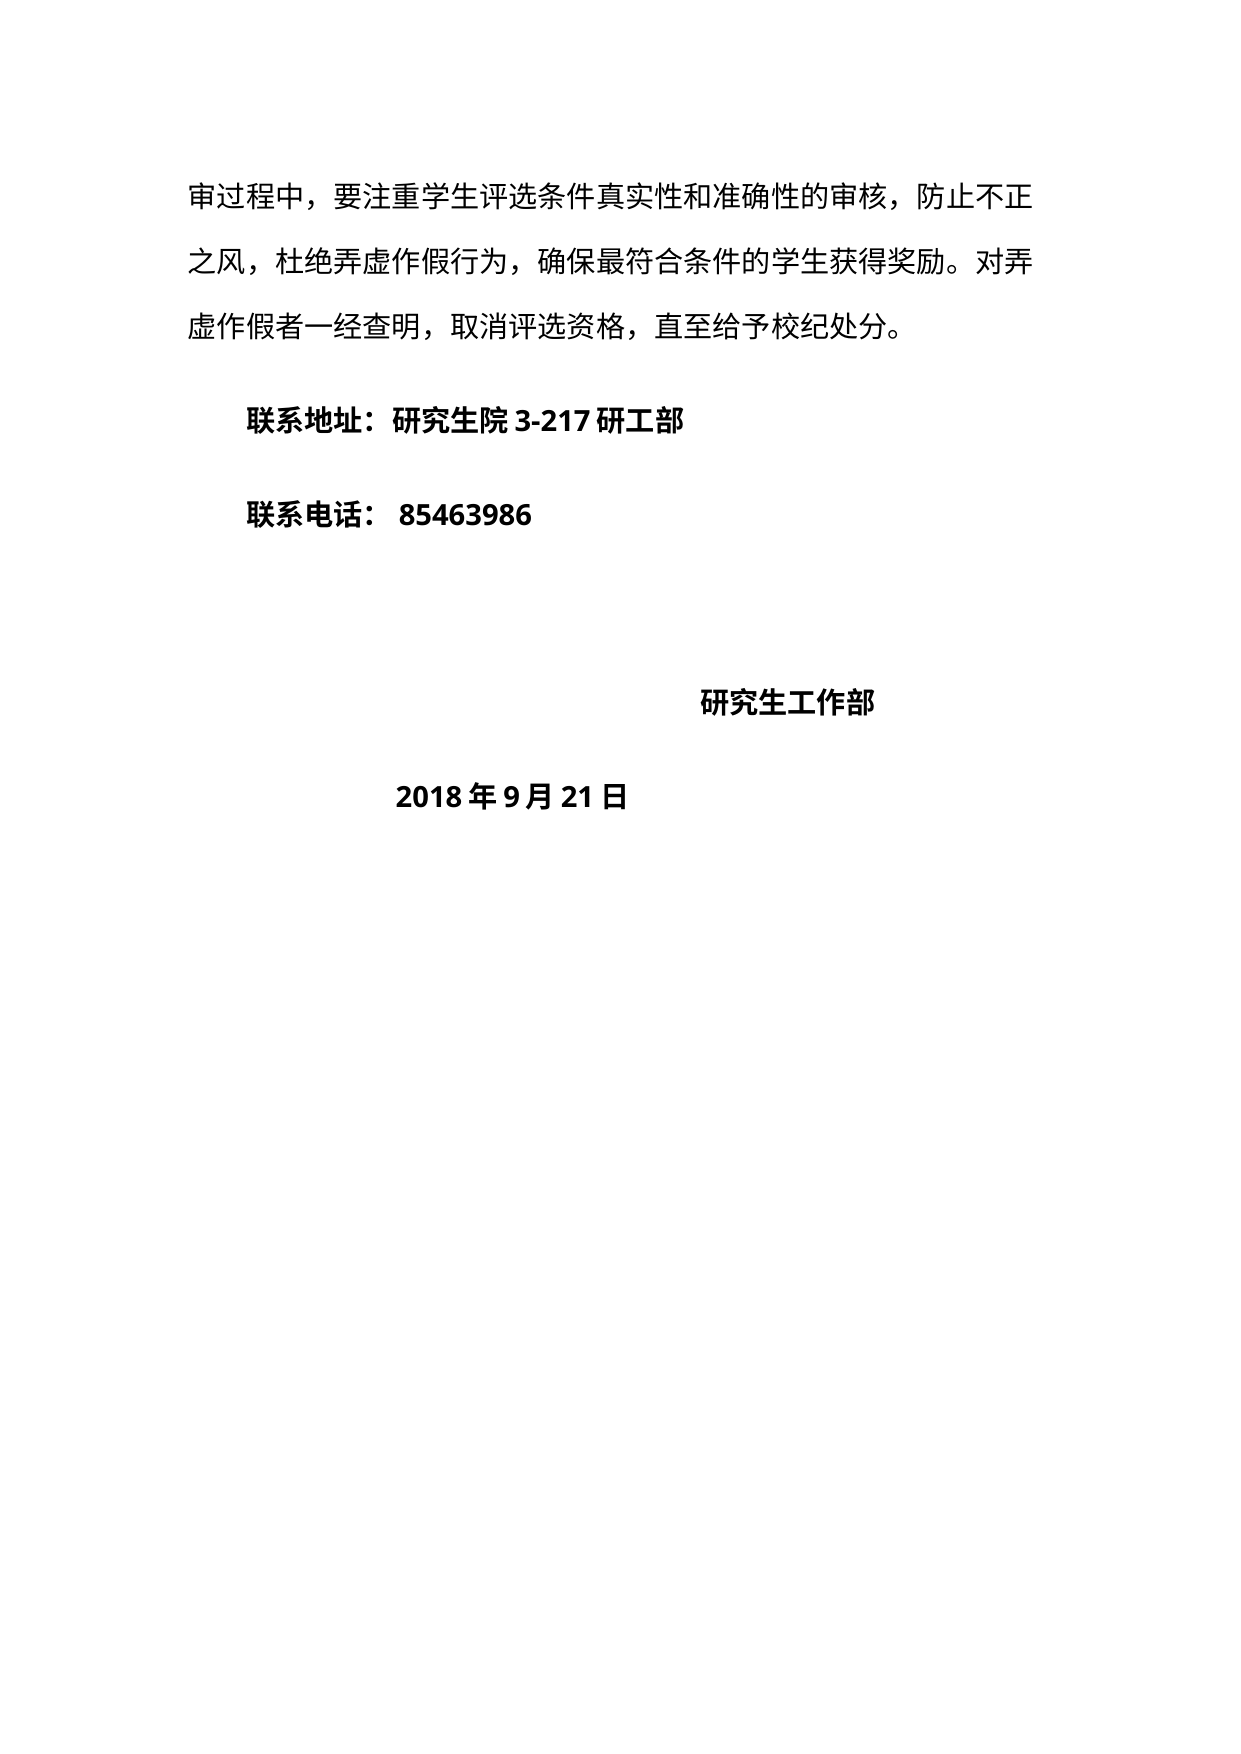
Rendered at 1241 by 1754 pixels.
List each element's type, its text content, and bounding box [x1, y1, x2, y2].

text 研究生工作部 [187, 669, 1053, 734]
text 2018年9月21日 [187, 763, 1053, 828]
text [187, 162, 1053, 357]
text 联系地址：研究生院3-217研工部 [187, 386, 1053, 451]
text 联系电话： 85463986 [187, 480, 1053, 545]
